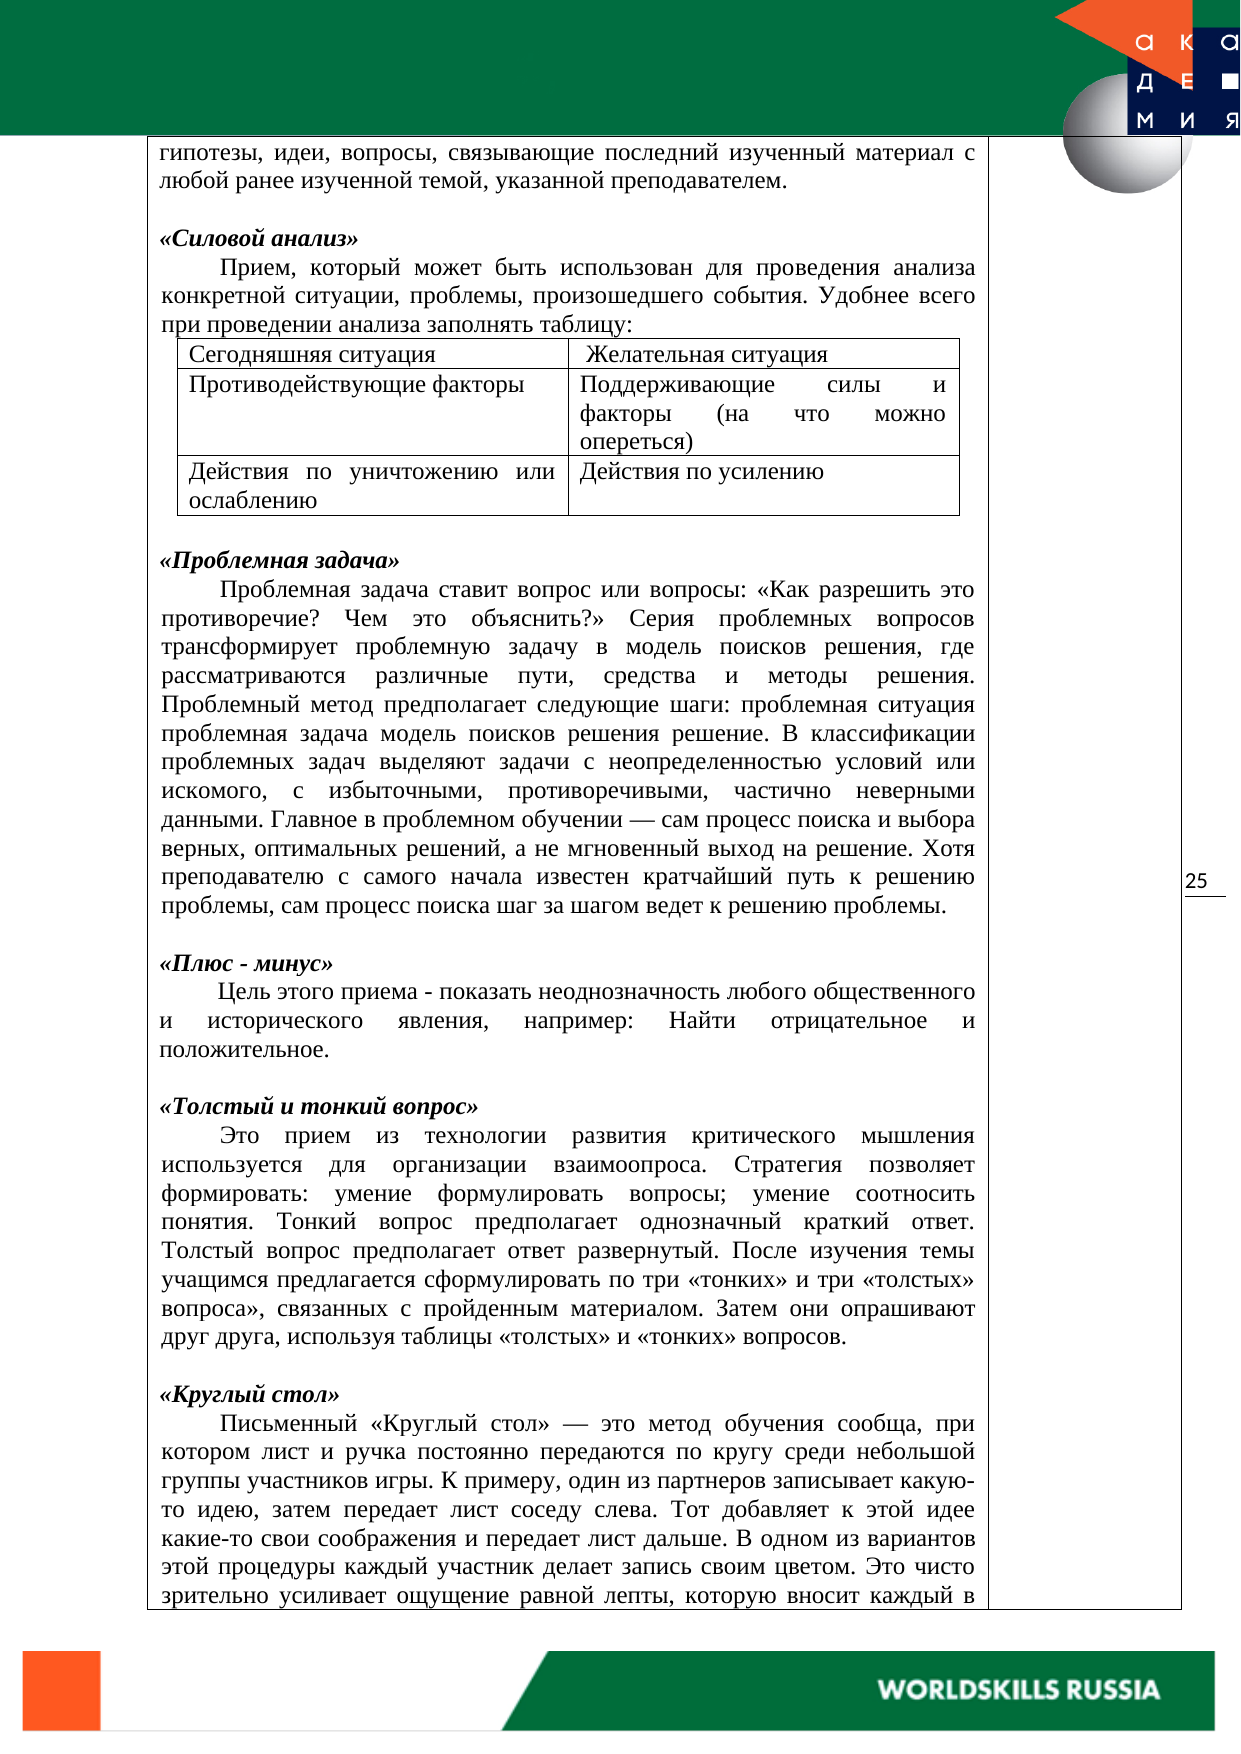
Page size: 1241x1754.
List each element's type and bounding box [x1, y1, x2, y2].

picture [148, 137, 159, 194]
table_cell [989, 137, 1181, 1609]
picture [0, 0, 1241, 194]
picture [788, 137, 988, 194]
picture [22, 1651, 1217, 1733]
